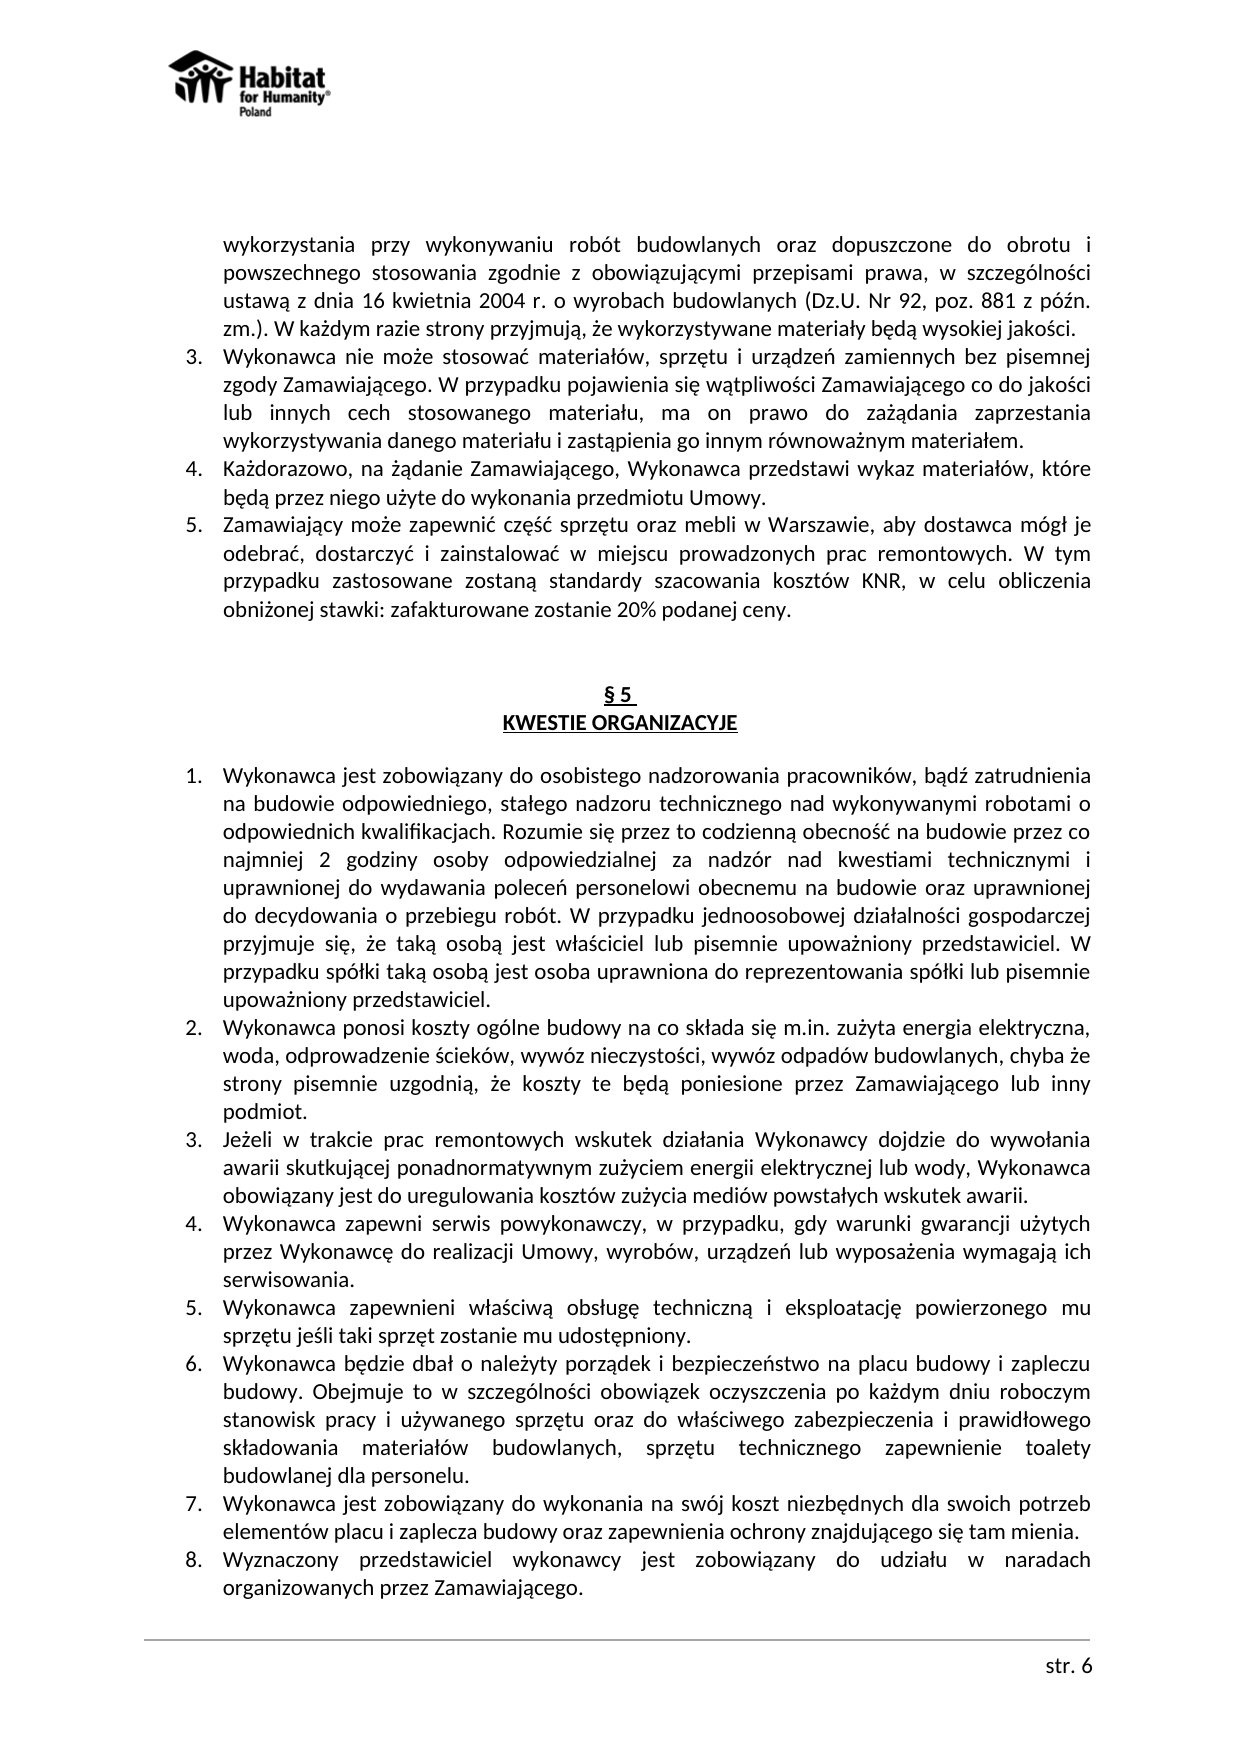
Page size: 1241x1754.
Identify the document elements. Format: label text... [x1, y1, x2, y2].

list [185, 230, 1092, 342]
list Zamawiający może zapewnić część sprzętu oraz mebli w Warszawie, aby dostawca mógł je odebrać, dostarczyć i zainstalować w miejscu prowadzonych prac remontowych. W tym przypadku zastosowane zostaną standardy szacowania kosztów KNR, w celu obliczenia obniżonej stawki: zafakturowane zostanie 20% podanej ceny. [185, 511, 1092, 623]
list Wyznaczony przedstawiciel wykonawcy jest zobowiązany do udziału w naradach organizowanych przez Zamawiającego. [185, 1546, 1092, 1602]
list Wykonawca zapewnieni właściwą obsługę techniczną i eksploatację powierzonego mu sprzętu jeśli taki sprzęt zostanie mu udostępniony. [185, 1293, 1092, 1349]
picture [147, 30, 346, 138]
list Wykonawca nie może stosować materiałów, sprzętu i urządzeń zamiennych bez pisemnej zgody Zamawiającego. W przypadku pojawienia się wątpliwości Zamawiającego co do jakości lub innych cech stosowanego materiału, ma on prawo do zażądania zaprzestania wykorzystywania danego materiału i zastąpienia go innym równoważnym materiałem. [185, 342, 1092, 454]
list Jeżeli w trakcie prac remontowych wskutek działania Wykonawcy dojdzie do wywołania awarii skutkującej ponadnormatywnym zużyciem energii elektrycznej lub wody, Wykonawca obowiązany jest do uregulowania kosztów zużycia mediów powstałych wskutek awarii. [185, 1125, 1092, 1209]
list Wykonawca będzie dbał o należyty porządek i bezpieczeństwo na placu budowy i zapleczu budowy. Obejmuje to w szczególności obowiązek oczyszczenia po każdym dniu roboczym stanowisk pracy i używanego sprzętu oraz do właściwego zabezpieczenia i prawidłowego składowania materiałów budowlanych, sprzętu technicznego zapewnienie toalety budowlanej dla personelu. [185, 1349, 1092, 1489]
text § 5 KWESTIE ORGANIZACYJE [148, 680, 1092, 736]
list Wykonawca zapewni serwis powykonawczy, w przypadku, gdy warunki gwarancji użytych przez Wykonawcę do realizacji Umowy, wyrobów, urządzeń lub wyposażenia wymagają ich serwisowania. [185, 1209, 1092, 1293]
list Wykonawca ponosi koszty ogólne budowy na co składa się m.in. zużyta energia elektryczna, woda, odprowadzenie ścieków, wywóz nieczystości, wywóz odpadów budowlanych, chyba że strony pisemnie uzgodnią, że koszty te będą poniesione przez Zamawiającego lub inny podmiot. [185, 1013, 1092, 1125]
list Wykonawca jest zobowiązany do osobistego nadzorowania pracowników, bądź zatrudnienia na budowie odpowiedniego, stałego nadzoru technicznego nad wykonywanymi robotami o odpowiednich kwalifikacjach. Rozumie się przez to codzienną obecność na budowie przez co najmniej 2 godziny osoby odpowiedzialnej za nadzór nad kwestiami technicznymi i uprawnionej do wydawania poleceń personelowi obecnemu na budowie oraz uprawnionej do decydowania o przebiegu robót. W przypadku jednoosobowej działalności gospodarczej przyjmuje się, że taką osobą jest właściciel lub pisemnie upoważniony przedstawiciel. W przypadku spółki taką osobą jest osoba uprawniona do reprezentowania spółki lub pisemnie upoważniony przedstawiciel. [185, 761, 1092, 1013]
list Każdorazowo, na żądanie Zamawiającego, Wykonawca przedstawi wykaz materiałów, które będą przez niego użyte do wykonania przedmiotu Umowy. [185, 454, 1092, 511]
list Wykonawca jest zobowiązany do wykonania na swój koszt niezbędnych dla swoich potrzeb elementów placu i zaplecza budowy oraz zapewnienia ochrony znajdującego się tam mienia. [185, 1489, 1092, 1546]
